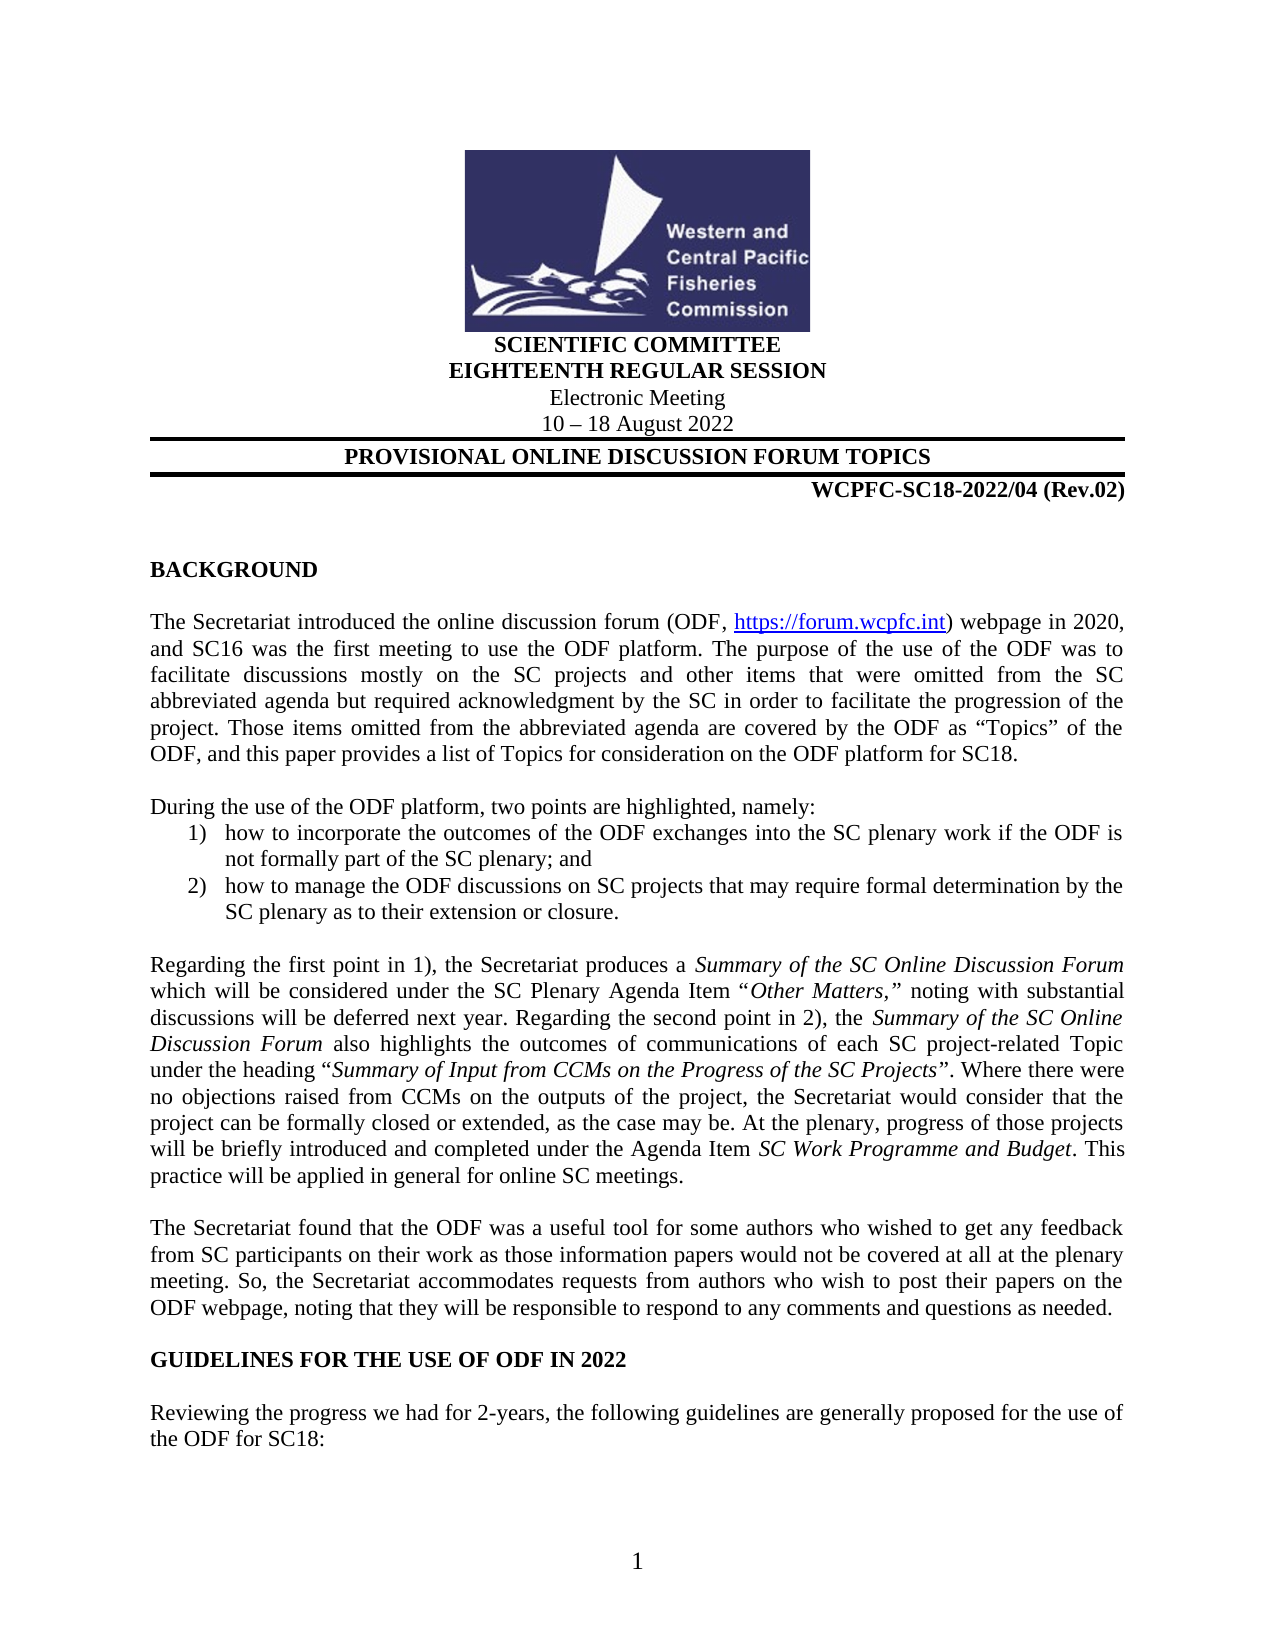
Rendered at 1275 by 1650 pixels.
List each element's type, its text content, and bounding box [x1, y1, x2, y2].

text PROVISIONAL ONLINE DISCUSSION FORUM TOPICS [150, 441, 1125, 472]
text SCIENTIFIC COMMITTEE [150, 331, 1125, 358]
text Regarding the first point in 1), the Secretariat produces a Summary of the SC Online Discussion Forum which will be considered under the SC Plenary Agenda Item “Other Matters,” noting with substantial discussions will be deferred next year. Regarding the second point in 2), the Summary of the SC Online Discussion Forum also highlights the outcomes of communications of each SC project-related Topic under the heading “Summary of Input from CCMs on the Progress of the SC Projects”. Where there were no objections raised from CCMs on the outputs of the project, the Secretariat would consider that the project can be formally closed or extended, as the case may be. At the plenary, progress of those projects will be briefly introduced and completed under the Agenda Item SC Work Programme and Budget. This practice will be applied in general for online SC meetings. [150, 951, 1125, 1188]
text Reviewing the progress we had for 2-years, the following guidelines are generally proposed for the use of the ODF for SC18: [150, 1399, 1125, 1452]
text 10 – 18 August 2022 [150, 410, 1125, 437]
list how to incorporate the outcomes of the ODF exchanges into the SC plenary work if the ODF is not formally part of the SC plenary; and [187, 819, 1125, 872]
text GUIDELINES FOR THE USE OF ODF IN 2022 [150, 1346, 1125, 1373]
text During the use of the ODF platform, two points are highlighted, namely: [150, 793, 1125, 819]
text BACKGROUND [150, 556, 1125, 582]
text The Secretariat found that the ODF was a useful tool for some authors who wished to get any feedback from SC participants on their work as those information papers would not be covered at all at the plenary meeting. So, the Secretariat accommodates requests from authors who wish to post their papers on the ODF webpage, noting that they will be responsible to respond to any comments and questions as needed. [150, 1214, 1125, 1320]
text The Secretariat introduced the online discussion forum (ODF, https://forum.wcpfc.int) webpage in 2020, and SC16 was the first meeting to use the ODF platform. The purpose of the use of the ODF was to facilitate discussions mostly on the SC projects and other items that were omitted from the SC abbreviated agenda but required acknowledgment by the SC in order to facilitate the progression of the project. Those items omitted from the abbreviated agenda are covered by the ODF as “Topics” of the ODF, and this paper provides a list of Topics for consideration on the ODF platform for SC18. [150, 608, 1125, 766]
text WCPFC-SC18-2022/04 (Rev.02) [150, 477, 1125, 503]
picture [464, 150, 811, 332]
text Electronic Meeting [150, 384, 1125, 410]
text EIGHTEENTH REGULAR SESSION [150, 358, 1125, 384]
list how to manage the ODF discussions on SC projects that may require formal determination by the SC plenary as to their extension or closure. [187, 872, 1125, 924]
